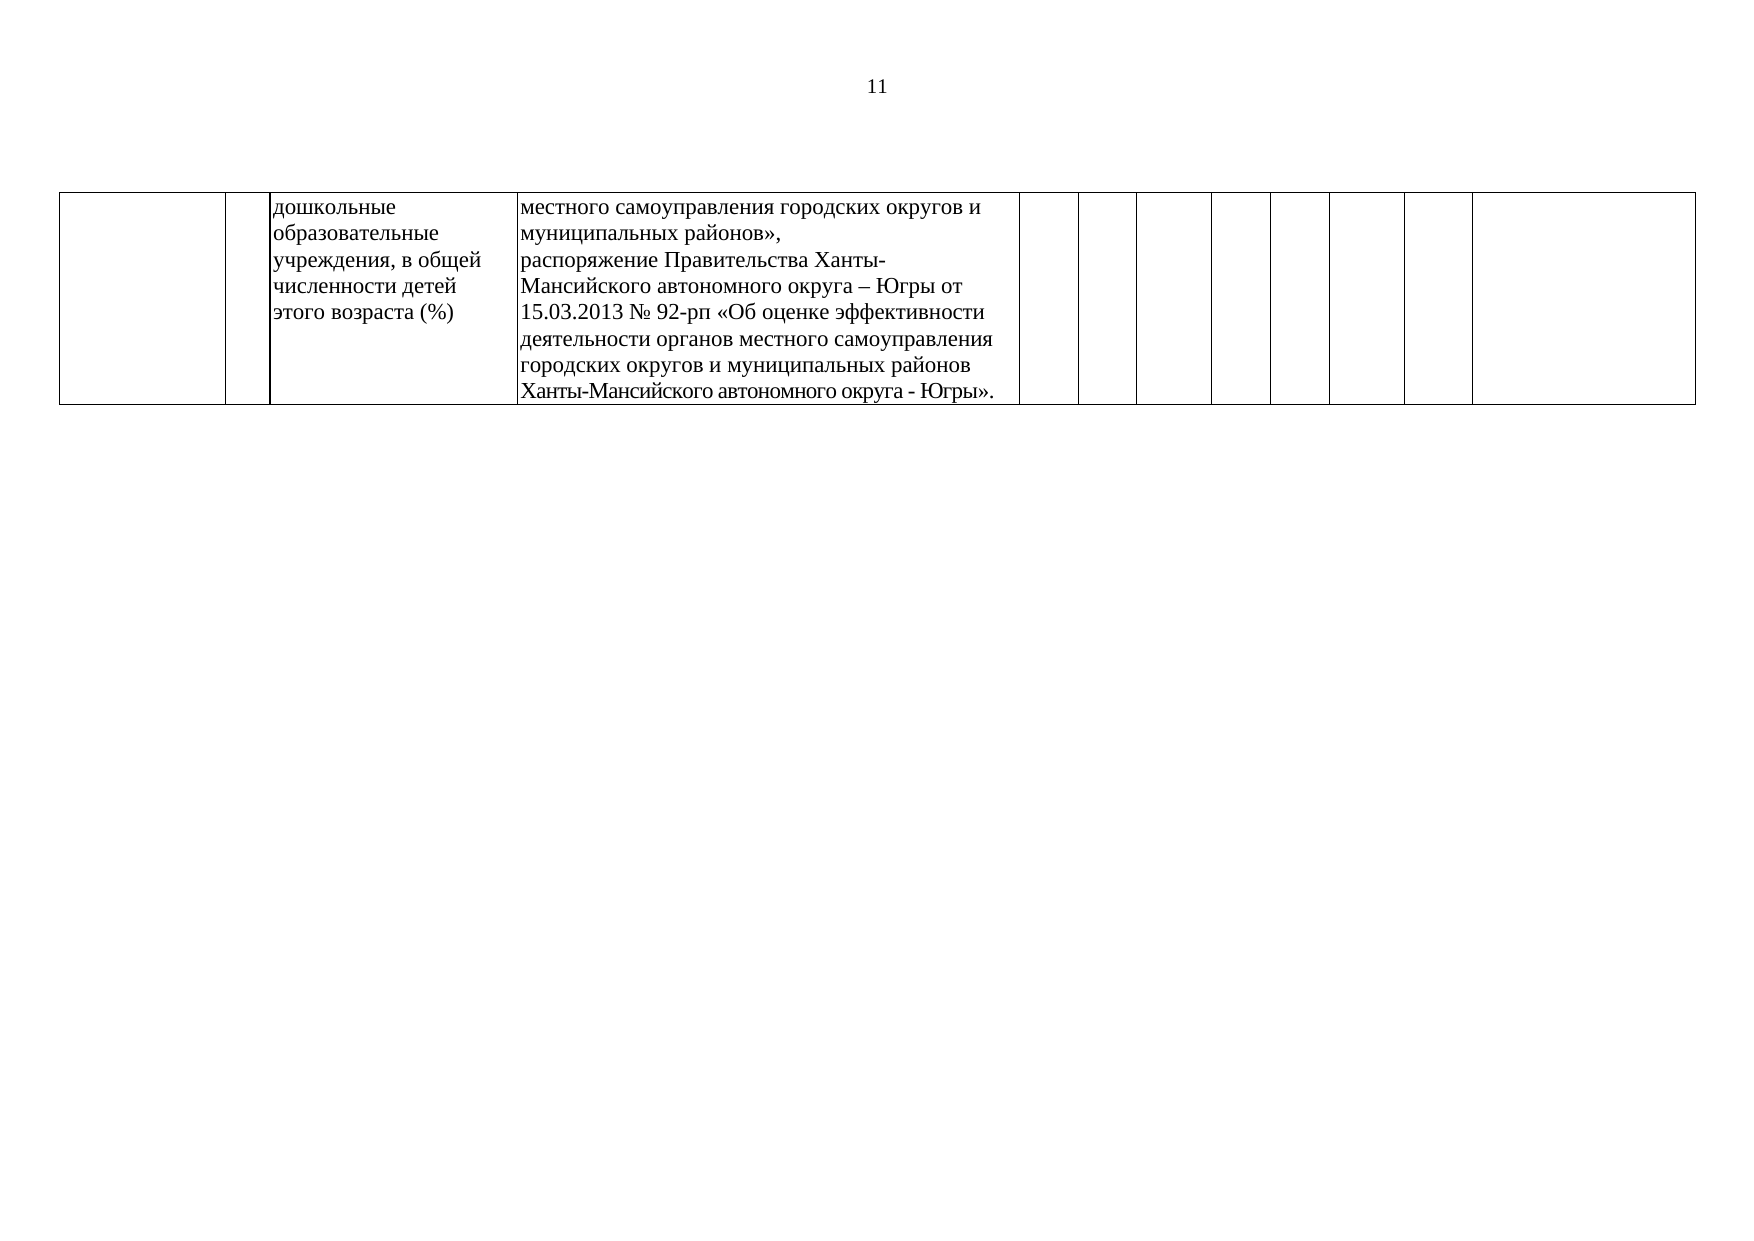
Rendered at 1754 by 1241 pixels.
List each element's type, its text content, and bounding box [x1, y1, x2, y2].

table_cell 0 [1271, 193, 1329, 404]
table_cell 0 [1330, 193, 1404, 404]
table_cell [518, 193, 1019, 404]
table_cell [1473, 193, 1695, 404]
table_cell 0 [1137, 193, 1211, 404]
table_cell 0 [1079, 193, 1136, 404]
table_cell [60, 193, 225, 404]
table_cell [226, 193, 269, 404]
table_cell 0 [1405, 193, 1472, 404]
table_cell 0 [1212, 193, 1270, 404]
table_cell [271, 193, 517, 404]
table_cell 0 [1020, 193, 1078, 404]
